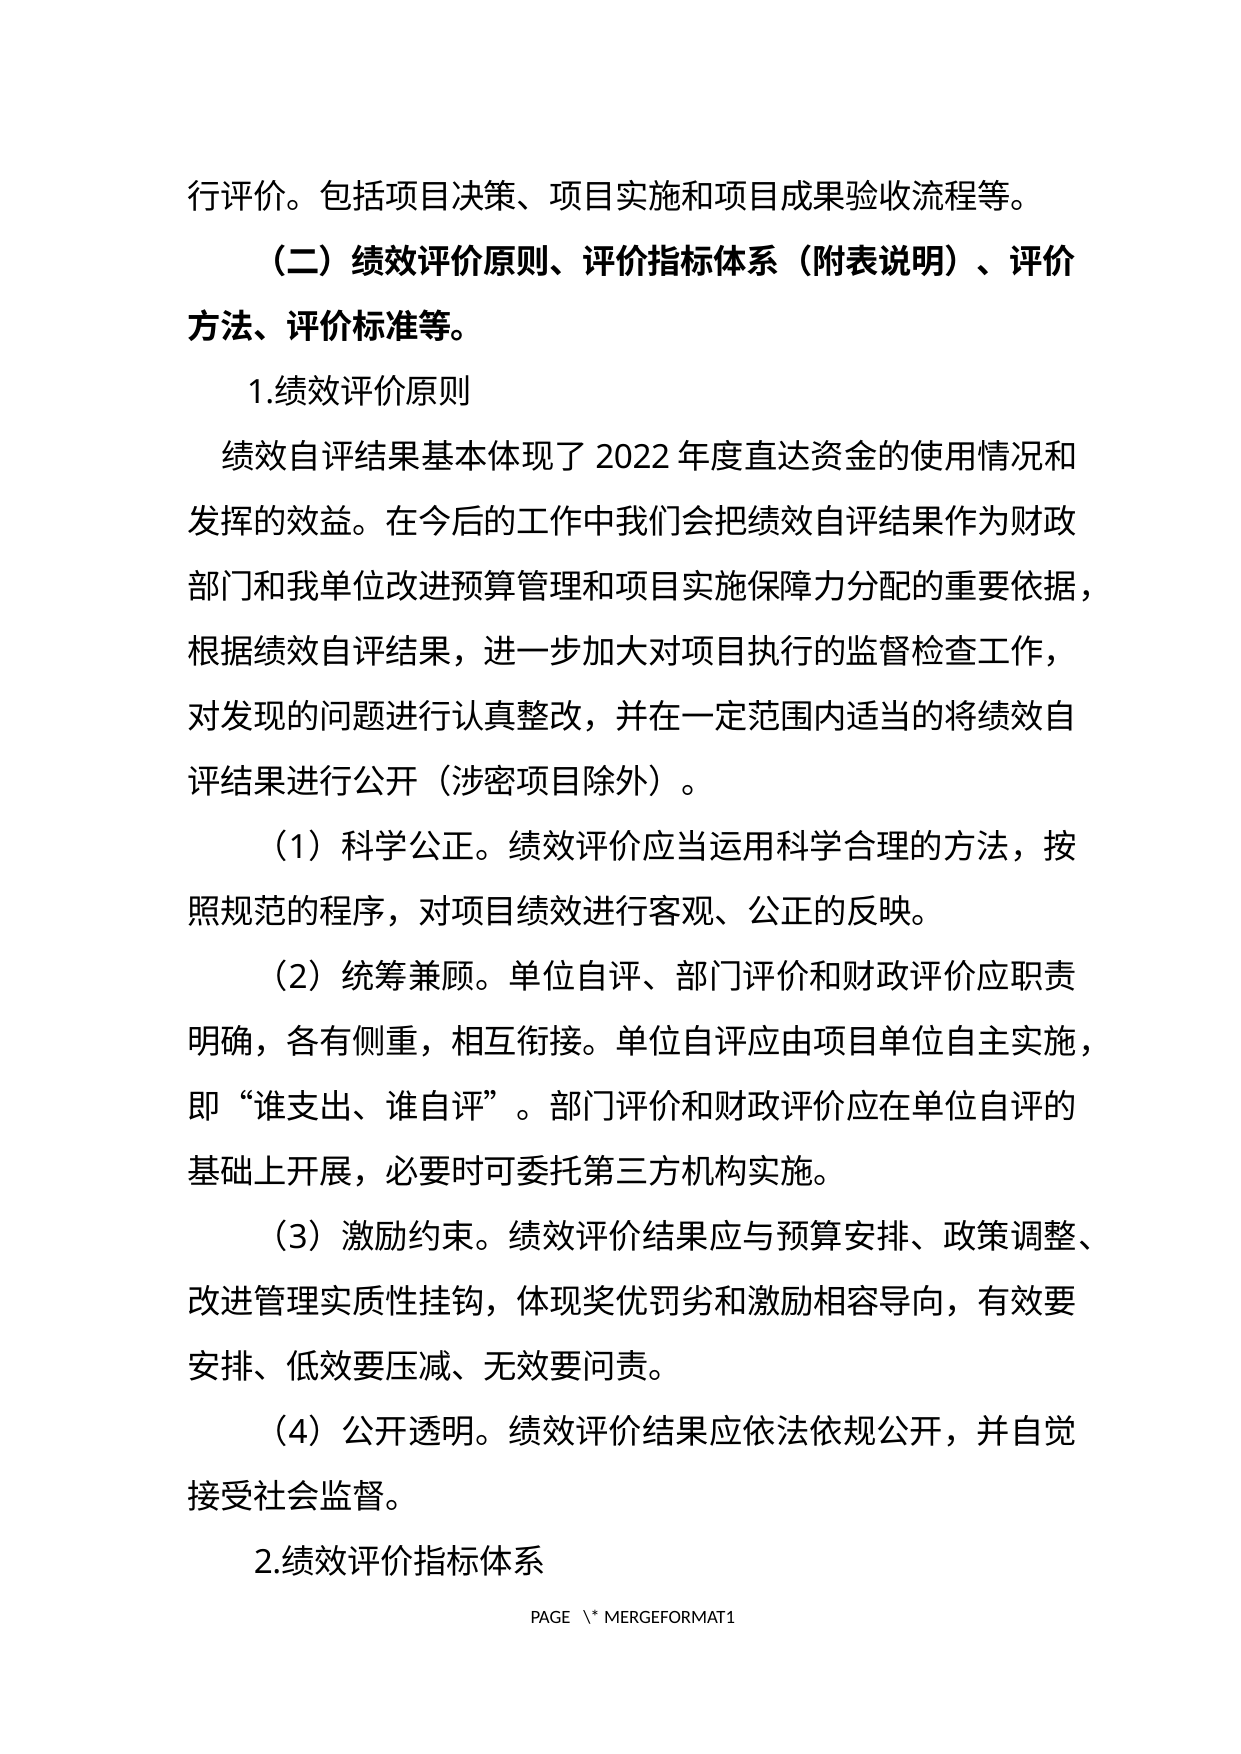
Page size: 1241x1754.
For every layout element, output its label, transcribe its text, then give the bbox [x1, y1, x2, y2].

text （二）绩效评价原则、评价指标体系（附表说明）、评价方法、评价标准等。 [187, 227, 1078, 357]
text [187, 162, 1078, 227]
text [187, 357, 1078, 1592]
